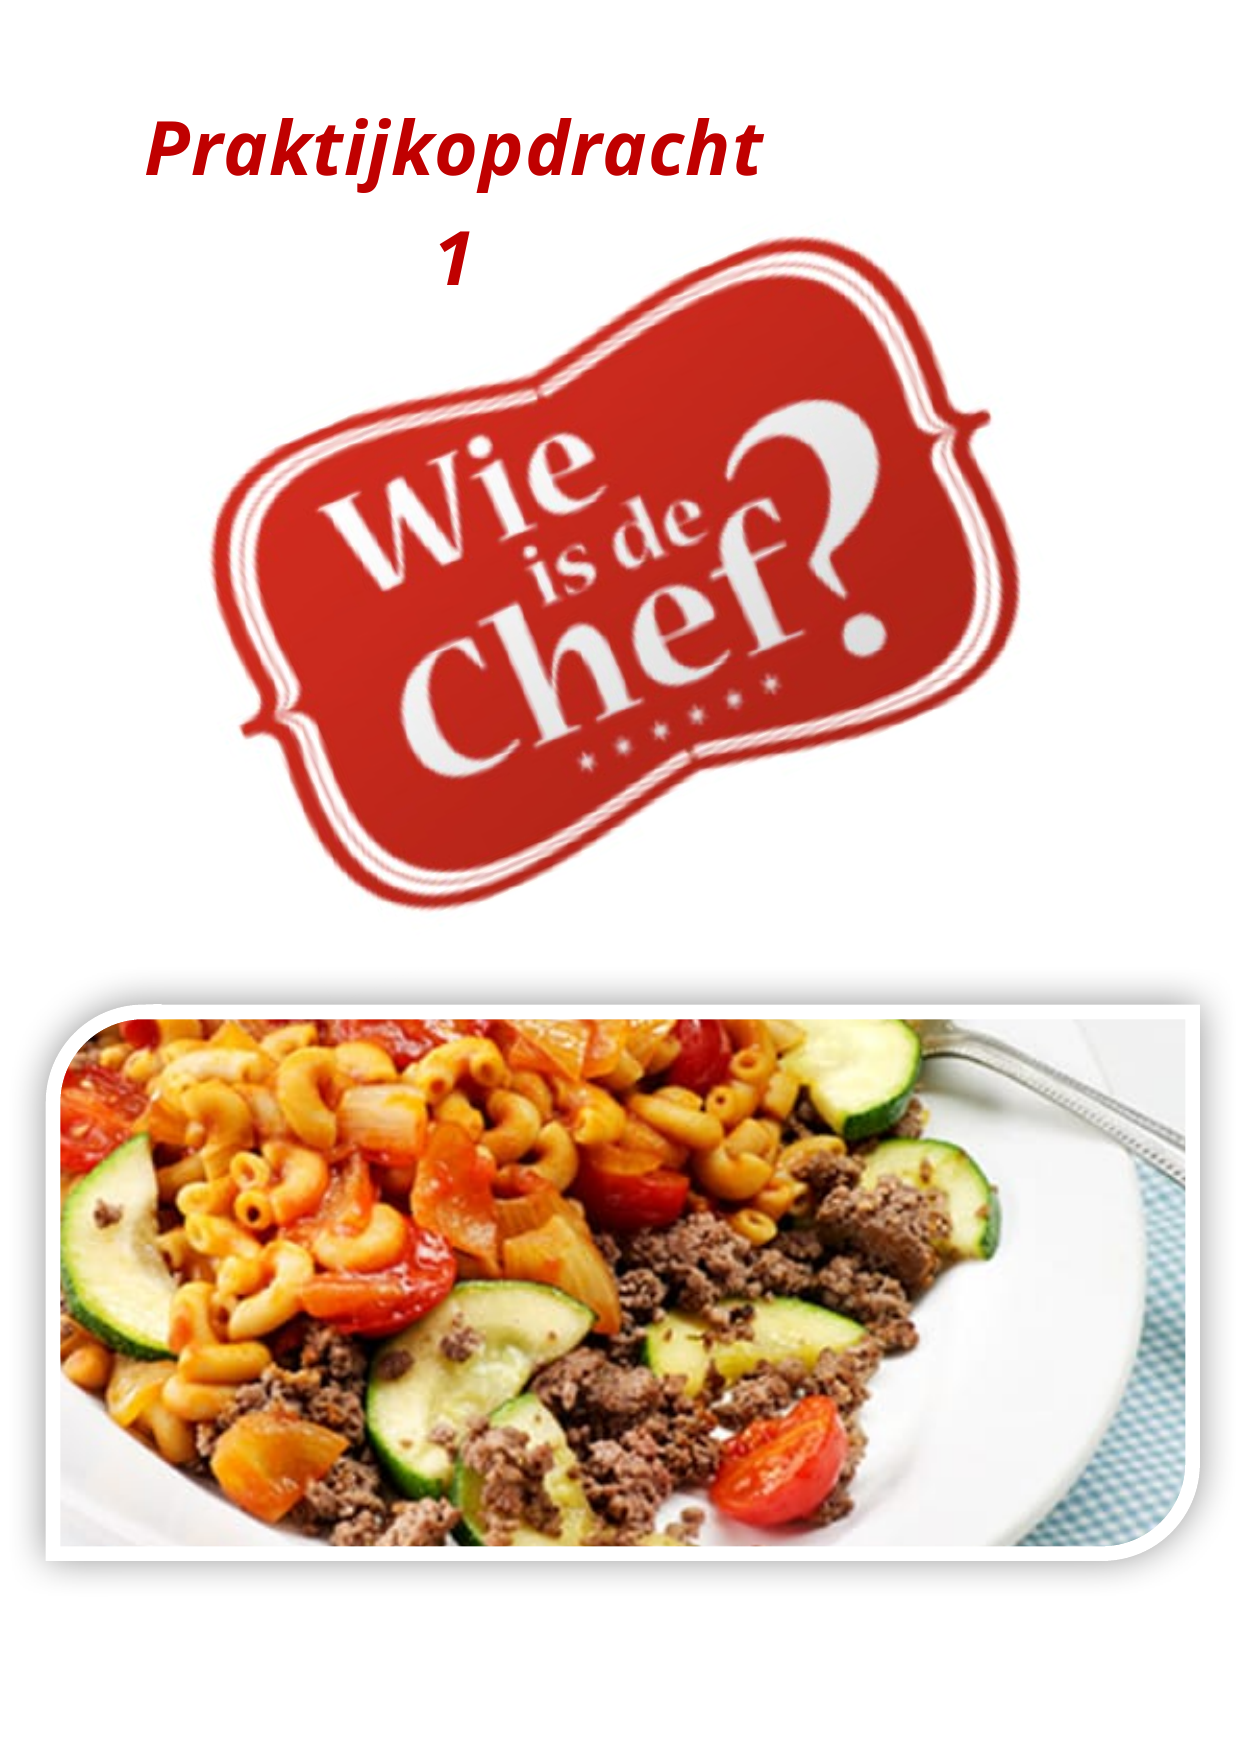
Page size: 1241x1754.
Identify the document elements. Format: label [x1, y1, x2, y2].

picture [116, 150, 1136, 1004]
picture [61, 1020, 1185, 1546]
